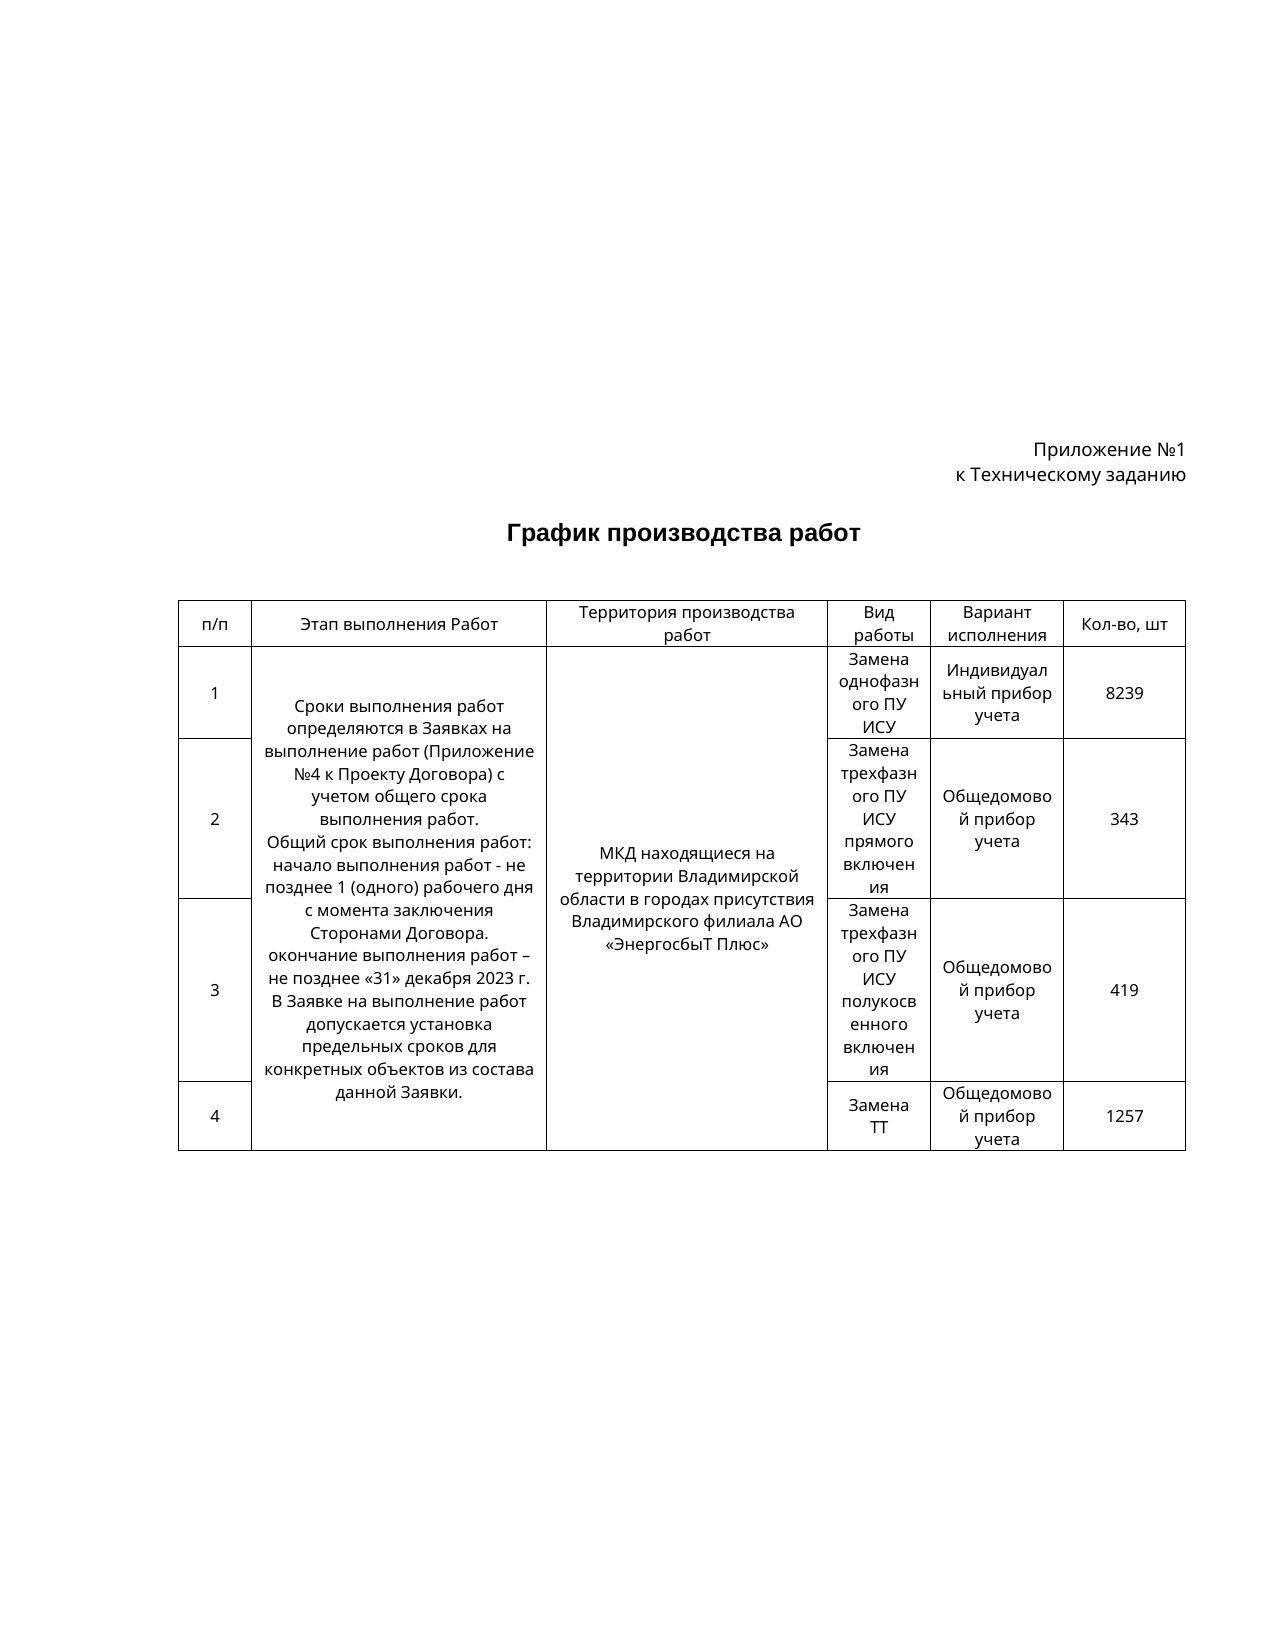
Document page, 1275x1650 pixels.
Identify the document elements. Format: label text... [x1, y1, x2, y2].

table_cell 8239 [1064, 647, 1185, 738]
table_cell 1 [179, 647, 251, 738]
table_cell 343 [1064, 739, 1185, 898]
table_cell Сроки выполнения работ определяются в Заявках на выполнение работ (Приложение №4 к Проекту Договора) с учетом общего срока выполнения работ. Общий срок выполнения работ: начало выполнения работ - не позднее 1 (одного) рабочего дня с момента заключения Сторонами Договора. окончание выполнения работ – не позднее «31» декабря 2023 г. В Заявке на выполнение работ допускается установка предельных сроков для конкретных объектов из состава данной Заявки. [252, 647, 546, 1150]
table_header п/п [179, 601, 251, 646]
table_header Этап выполнения Работ [252, 601, 546, 646]
table_cell Общедомовой прибор учета [931, 899, 1063, 1081]
table_cell 4 [179, 1082, 251, 1150]
table_header Территория производства работ [547, 601, 827, 646]
table_cell Замена ТТ [828, 1082, 930, 1150]
table_cell Общедомовой прибор учета [931, 739, 1063, 898]
text Приложение №1 [886, 436, 1186, 462]
table_cell Замена трехфазного ПУ ИСУ полукосвенного включения [828, 899, 930, 1081]
table_cell 3 [179, 899, 251, 1081]
table_cell МКД находящиеся на территории Владимирской области в городах присутствия Владимирского филиала АО «ЭнергосбыТ Плюс» [547, 647, 827, 1150]
table_cell 419 [1064, 899, 1185, 1081]
table_header Вид работы [828, 601, 930, 646]
table_header Кол-во, шт [1064, 601, 1185, 646]
table_cell 2 [179, 739, 251, 898]
table_cell Замена однофазного ПУ ИСУ [828, 647, 930, 738]
text График производства работ [181, 523, 1186, 547]
table_cell Общедомовой прибор учета [931, 1082, 1063, 1150]
table_cell Замена трехфазного ПУ ИСУ прямого включения [828, 739, 930, 898]
text к Техническому заданию [886, 462, 1186, 487]
table_cell 1257 [1064, 1082, 1185, 1150]
table_header Вариант исполнения [931, 601, 1063, 646]
table_cell Индивидуальный прибор учета [931, 647, 1063, 738]
